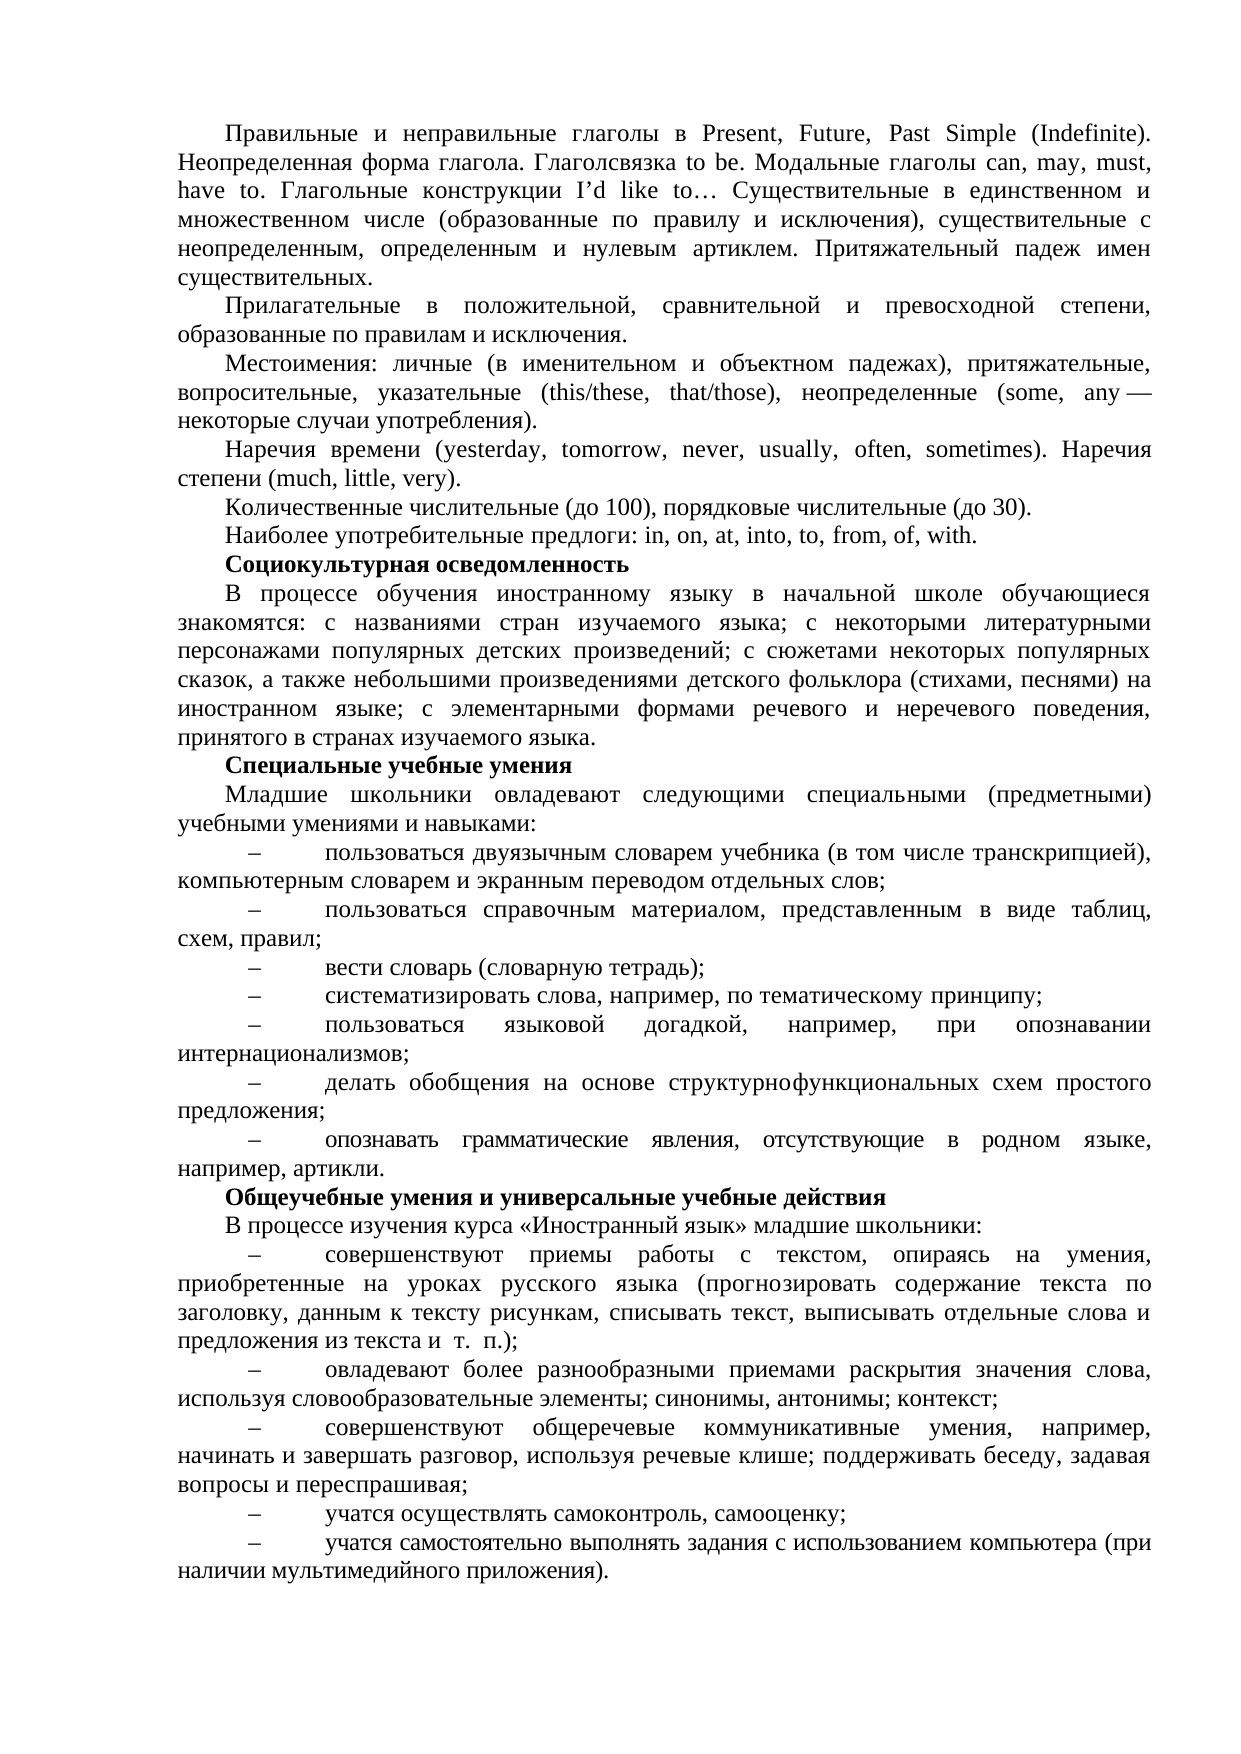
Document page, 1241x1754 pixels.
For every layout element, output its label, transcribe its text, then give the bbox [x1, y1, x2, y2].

text В процессе обучения иностранному языку в начальной школе обучающиеся знакомятся: с названиями стран изучаемого языка; с некоторыми литературными персонажами популярных детских произведений; с сюжетами некоторых популярных сказок, а также небольшими произведениями детского фольклора (стихами, песнями) на иностранном языке; с элементарными формами речевого и неречевого поведения, принятого в странах изучаемого языка. [177, 578, 1152, 751]
text Наиболее употребительные предлоги: in, on, at, into, to, from, of, with. [177, 521, 1152, 549]
text делать обобщения на основе структурно­функциональных схем простого предложения; [177, 1067, 1152, 1124]
text совершенствуют приемы работы с текстом, опираясь на умения, приобретенные на уроках русского языка (прогнозировать содержание текста по заголовку, данным к тексту рисункам, списывать текст, выписывать отдельные слова и предложения из текста и т. п.); [177, 1239, 1152, 1354]
text пользоваться языковой догадкой, например, при опознавании интернационализмов; [177, 1009, 1152, 1067]
text Общеучебные умения и универсальные учебные действия [177, 1182, 1152, 1211]
text Количественные числительные (до 100), порядковые числительные (до 30). [177, 492, 1152, 521]
text систематизировать слова, например, по тематическому принципу; [177, 981, 1152, 1009]
text Социокультурная осведомленность [177, 549, 1152, 578]
text Наречия времени (yesterday, tomorrow, never, usually, often, sometimes). Наречия степени (much, little, very). [177, 434, 1152, 492]
text Правильные и неправильные глаголы в Present, Future, Past Simple (Indefinite). Неопределенная форма глагола. Глагол­связка to be. Модальные глаголы can, may, must, have to. Глагольные конструкции I’d like to… Существительные в единственном и множественном числе (образованные по правилу и исключения), существительные с неопределенным, определенным и нулевым артиклем. Притяжательный падеж имен существительных. [177, 118, 1152, 291]
text овладевают более разнообразными приемами раскрытия значения слова, используя словообразовательные элементы; синонимы, антонимы; контекст; [177, 1354, 1152, 1412]
text совершенствуют общеречевые коммуникативные умения, например, начинать и завершать разговор, используя речевые клише; поддерживать беседу, задавая вопросы и переспрашивая; [177, 1412, 1152, 1498]
text Младшие школьники овладевают следующими специальными (предметными) учебными умениями и навыками: [177, 779, 1152, 837]
text Специальные учебные умения [177, 751, 1152, 779]
text В процессе изучения курса «Иностранный язык» младшие школьники: [177, 1211, 1152, 1239]
text Прилагательные в положительной, сравнительной и превосходной степени, образованные по правилам и исключения. [177, 291, 1152, 348]
text учатся самостоятельно выполнять задания с использованием компьютера (при наличии мультимедийного приложения). [177, 1527, 1152, 1584]
text опознавать грамматические явления, отсутствующие в родном языке, например, артикли. [177, 1124, 1152, 1182]
text пользоваться справочным материалом, представленным в виде таблиц, схем, правил; [177, 894, 1152, 952]
text вести словарь (словарную тетрадь); [177, 952, 1152, 981]
text Местоимения: личные (в именительном и объектном падежах), притяжательные, вопросительные, указательные (this/these, that/those), неопределенные (some, any — некоторые случаи употребления). [177, 348, 1152, 434]
text учатся осуществлять самоконтроль, самооценку; [177, 1498, 1152, 1527]
text пользоваться двуязычным словарем учебника (в том числе транскрипцией), компьютерным словарем и экранным переводом отдельных слов; [177, 837, 1152, 894]
